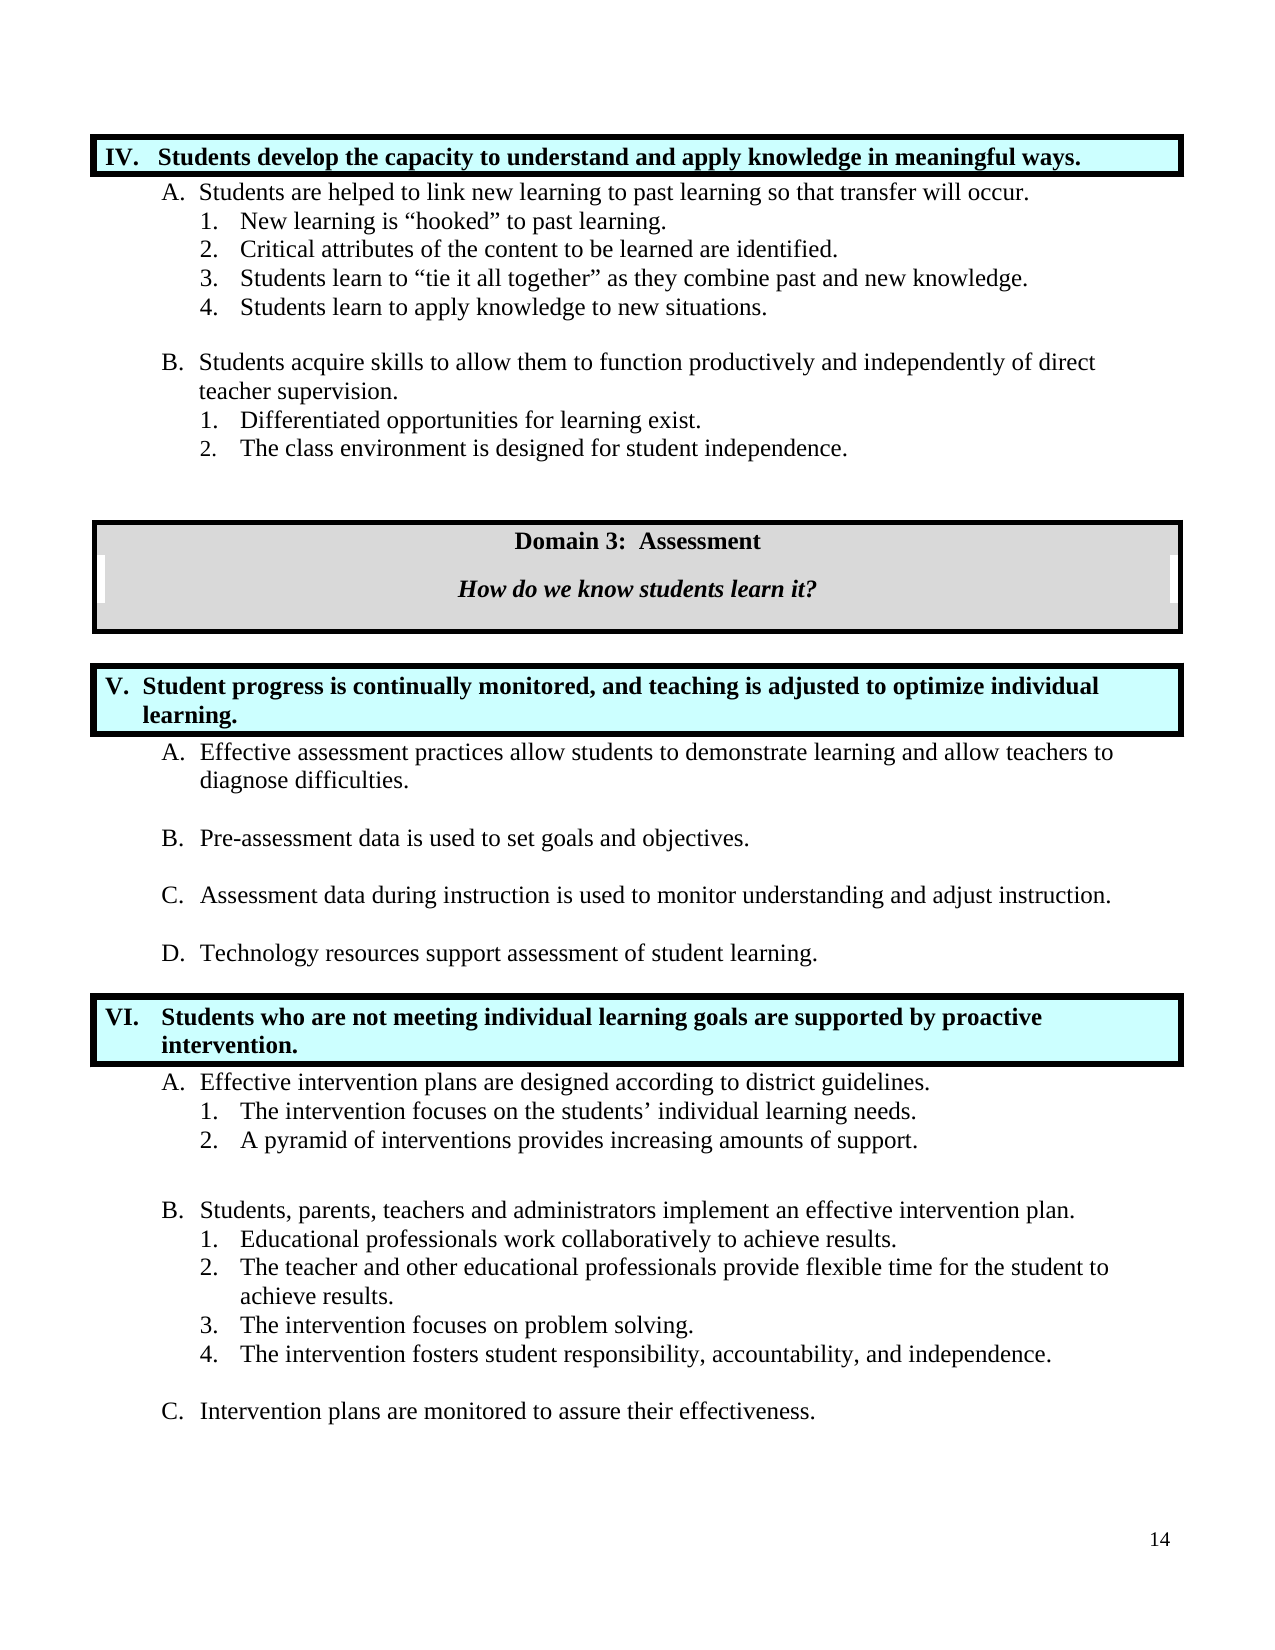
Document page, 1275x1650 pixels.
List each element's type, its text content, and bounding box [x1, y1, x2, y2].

list Intervention plans are monitored to assure their effectiveness. [161, 1396, 1170, 1425]
list Technology resources support assessment of student learning. [161, 938, 1170, 967]
list Students learn to “tie it all together” as they combine past and new knowledge. [199, 263, 1170, 292]
list Critical attributes of the content to be learned are identified. [199, 234, 1170, 263]
list The teacher and other educational professionals provide flexible time for the student to achieve results. [199, 1252, 1170, 1310]
list Assessment data during instruction is used to monitor understanding and adjust instruction. [161, 881, 1170, 909]
list Pre-assessment data is used to set goals and objectives. [161, 823, 1170, 852]
text How do we know students learn it? [105, 574, 1170, 596]
list Effective assessment practices allow students to demonstrate learning and allow teachers to diagnose difficulties. [161, 737, 1170, 794]
list Educational professionals work collaboratively to achieve results. [199, 1224, 1170, 1252]
text Domain 3: Assessment [97, 525, 1178, 555]
text A. Students are helped to link new learning to past learning so that transfer will occur. [161, 177, 1170, 206]
list Effective intervention plans are designed according to district guidelines. [161, 1067, 1170, 1096]
text IV. Students develop the capacity to understand and apply knowledge in meaningful ways. [97, 140, 1178, 171]
list New learning is “hooked” to past learning. [199, 206, 1170, 234]
list Differentiated opportunities for learning exist. [199, 405, 1170, 433]
text VI. Students who are not meeting individual learning goals are supported by proactive intervention. [97, 1000, 1178, 1061]
text B. Students acquire skills to allow them to function productively and independently of direct teacher supervision. [161, 347, 1170, 405]
list Students learn to apply knowledge to new situations. [199, 292, 1170, 321]
list Students, parents, teachers and administrators implement an effective intervention plan. [161, 1195, 1170, 1224]
text V. Student progress is continually monitored, and teaching is adjusted to optimize individual learning. [97, 669, 1178, 731]
list The intervention fosters student responsibility, accountability, and independence. [199, 1339, 1170, 1367]
list The class environment is designed for student independence. [199, 433, 1170, 462]
list The intervention focuses on the students’ individual learning needs. [199, 1096, 1170, 1125]
list A pyramid of interventions provides increasing amounts of support. [199, 1125, 1170, 1154]
list The intervention focuses on problem solving. [199, 1310, 1170, 1339]
